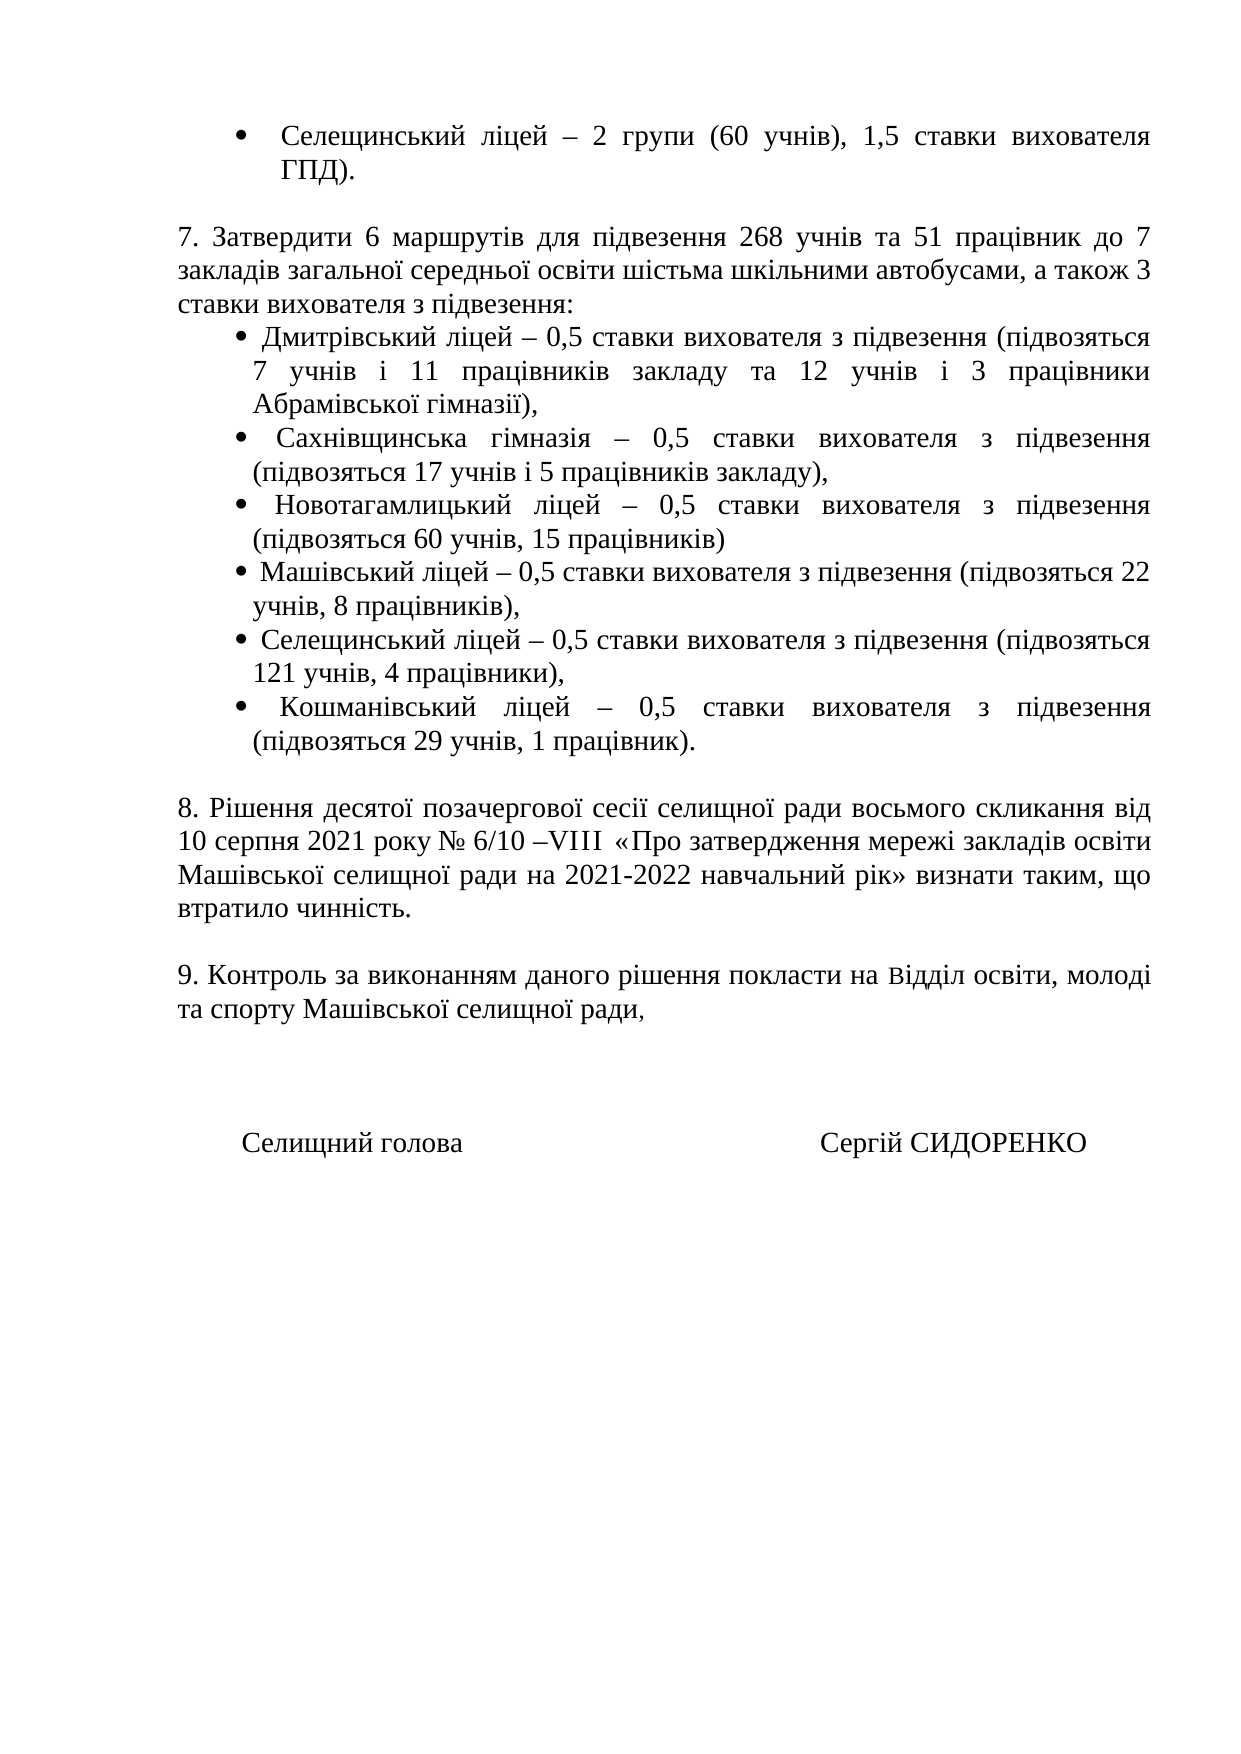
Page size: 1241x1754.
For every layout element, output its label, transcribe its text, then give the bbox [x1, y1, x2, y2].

text Селищний голова Сергій СИДОРЕНКО [177, 1125, 1152, 1159]
text 9. Контроль за виконанням даного рішення покласти на Відділ освіти, молоді та спорту Машівської селищної ради, [177, 957, 1152, 1024]
list Сахнівщинська гімназія – 0,5 ставки вихователя з підвезення (підвозяться 17 учнів і 5 працівників закладу), [236, 420, 1152, 487]
text 8. Рішення десятої позачергової сесії селищної ради восьмого скликання від 10 серпня 2021 року № 6/10 –VІІІ «Про затвердження мережі закладів освіти Машівської селищної ради на 2021-2022 навчальний рік» визнати таким, що втратило чинність. [177, 790, 1152, 924]
list Кошманівський ліцей – 0,5 ставки вихователя з підвезення (підвозяться 29 учнів, 1 працівник). [236, 689, 1152, 756]
text 7. Затвердити 6 маршрутів для підвезення 268 учнів та 51 працівник до 7 закладів загальної середньої освіти шістьма шкільними автобусами, а також 3 ставки вихователя з підвезення: [177, 219, 1152, 319]
list Новотагамлицький ліцей – 0,5 ставки вихователя з підвезення (підвозяться 60 учнів, 15 працівників) [236, 487, 1152, 554]
list Дмитрівський ліцей – 0,5 ставки вихователя з підвезення (підвозяться 7 учнів і 11 працівників закладу та 12 учнів і 3 працівники Абрамівської гімназії), [236, 319, 1152, 420]
list Машівський ліцей – 0,5 ставки вихователя з підвезення (підвозяться 22 учнів, 8 працівників), [236, 554, 1152, 622]
list Селещинський ліцей – 2 групи (60 учнів), 1,5 ставки вихователя ГПД). [236, 118, 1152, 185]
list Селещинський ліцей – 0,5 ставки вихователя з підвезення (підвозяться 121 учнів, 4 працівники), [236, 622, 1152, 689]
